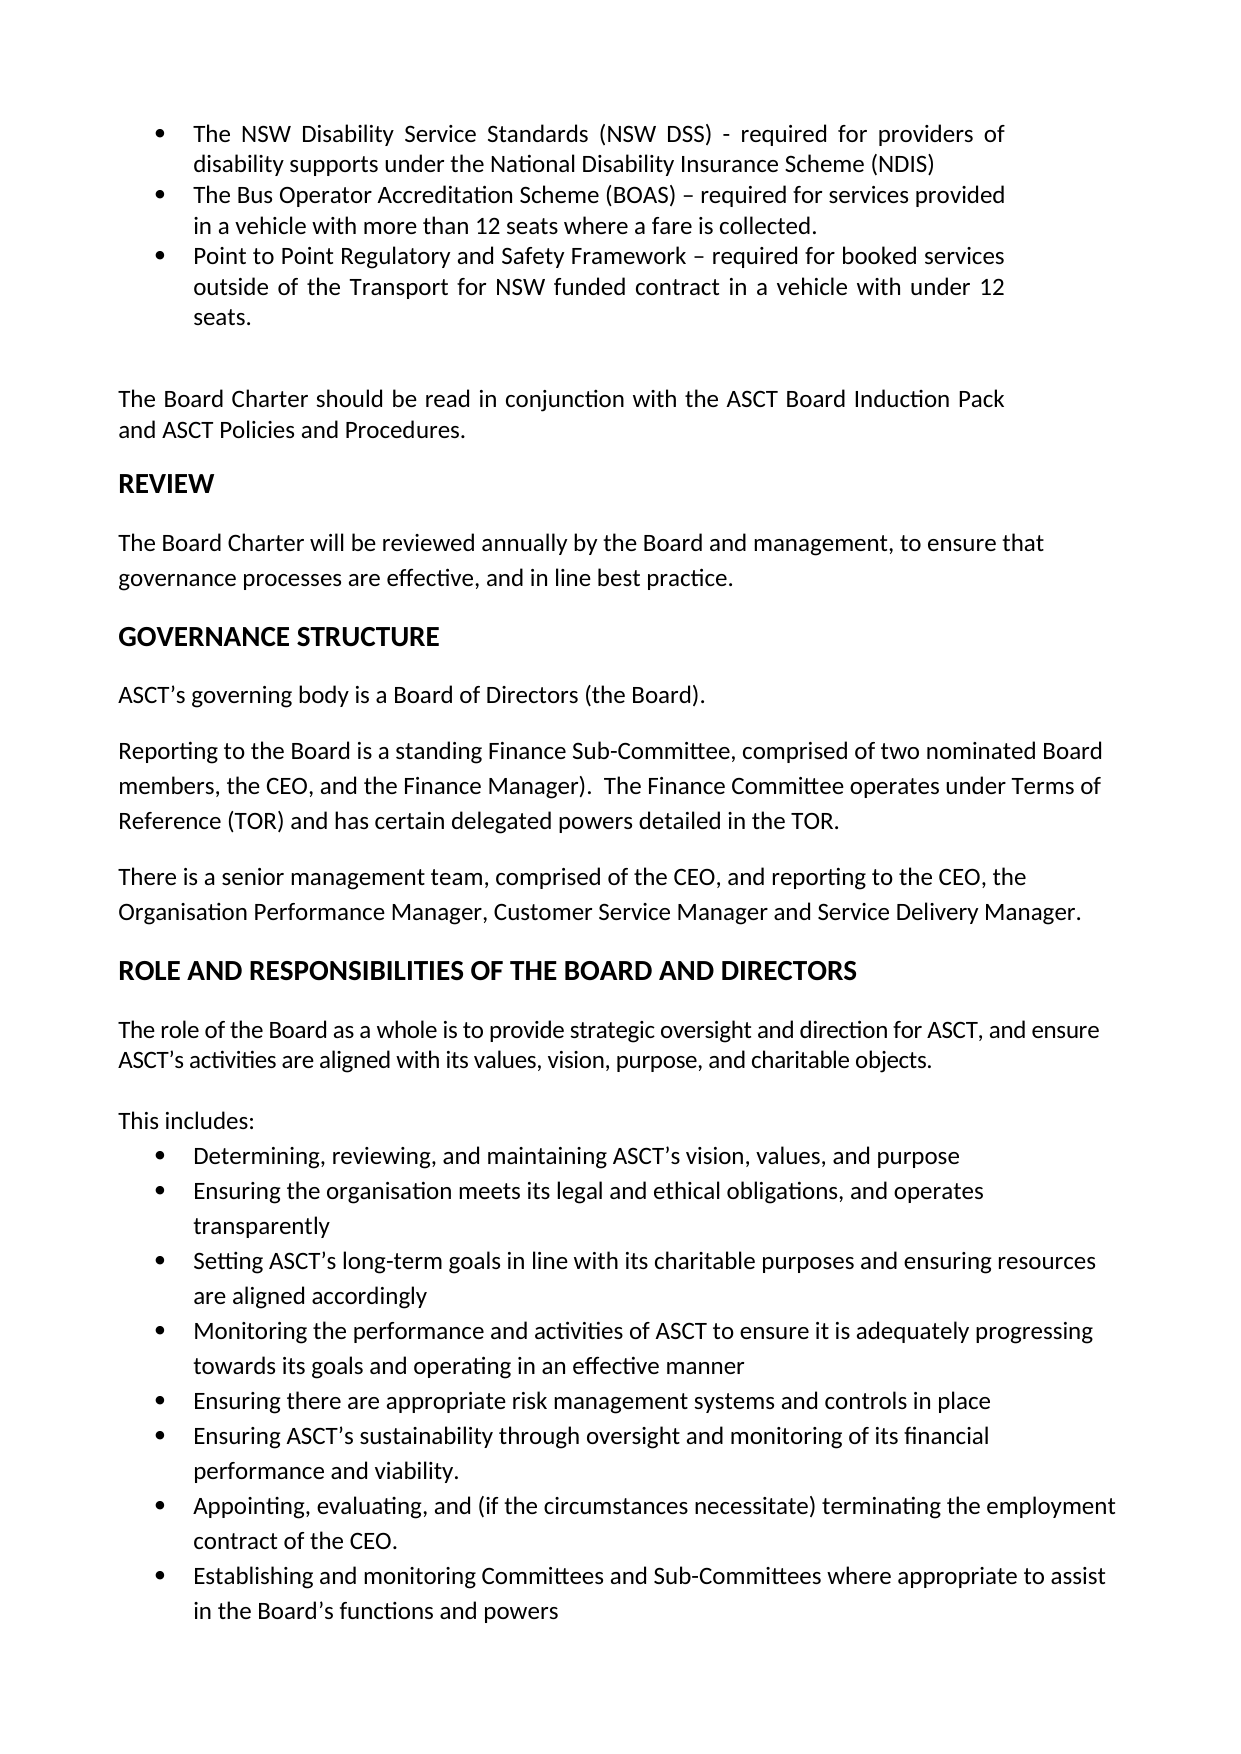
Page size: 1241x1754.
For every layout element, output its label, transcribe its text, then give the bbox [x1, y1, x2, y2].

list The Bus Operator Accreditation Scheme (BOAS) – required for services provided in a vehicle with more than 12 seats where a fare is collected. [156, 179, 1007, 240]
text There is a senior management team, comprised of the CEO, and reporting to the CEO, the Organisation Performance Manager, Customer Service Manager and Service Delivery Manager. [118, 861, 1122, 927]
text This includes: [118, 1106, 1122, 1136]
list Determining, reviewing, and maintaining ASCT’s vision, values, and purpose [156, 1141, 1122, 1171]
text The role of the Board as a whole is to provide strategic oversight and direction for ASCT, and ensure ASCT’s activities are aligned with its values, vision, purpose, and charitable objects. [118, 1014, 1122, 1075]
list Ensuring the organisation meets its legal and ethical obligations, and operates transparently [156, 1176, 1122, 1241]
list Monitoring the performance and activities of ASCT to ensure it is adequately progressing towards its goals and operating in an effective manner [156, 1316, 1122, 1381]
list Point to Point Regulatory and Safety Framework – required for booked services outside of the Transport for NSW funded contract in a vehicle with under 12 seats. [156, 240, 1007, 332]
text ASCT’s governing body is a Board of Directors (the Board). [118, 680, 1122, 710]
list The NSW Disability Service Standards (NSW DSS) - required for providers of disability supports under the National Disability Insurance Scheme (NDIS) [156, 118, 1007, 179]
text The Board Charter will be reviewed annually by the Board and management, to ensure that governance processes are effective, and in line best practice. [118, 527, 1122, 593]
list Appointing, evaluating, and (if the circumstances necessitate) terminating the employment contract of the CEO. [156, 1491, 1122, 1556]
list Ensuring ASCT’s sustainability through oversight and monitoring of its financial performance and viability. [156, 1421, 1122, 1486]
text GOVERNANCE STRUCTURE [118, 618, 1122, 653]
list Establishing and monitoring Committees and Sub-Committees where appropriate to assist in the Board’s functions and powers [156, 1561, 1122, 1626]
text Reporting to the Board is a standing Finance Sub-Committee, comprised of two nominated Board members, the CEO, and the Finance Manager). The Finance Committee operates under Terms of Reference (TOR) and has certain delegated powers detailed in the TOR. [118, 736, 1122, 836]
list Setting ASCT’s long-term goals in line with its charitable purposes and ensuring resources are aligned accordingly [156, 1246, 1122, 1311]
text ROLE AND RESPONSIBILITIES OF THE BOARD AND DIRECTORS [118, 952, 1122, 988]
text REVIEW [118, 465, 1122, 501]
text The Board Charter should be read in conjunction with the ASCT Board Induction Pack and ASCT Policies and Procedures. [118, 383, 1007, 444]
list Ensuring there are appropriate risk management systems and controls in place [156, 1386, 1122, 1416]
